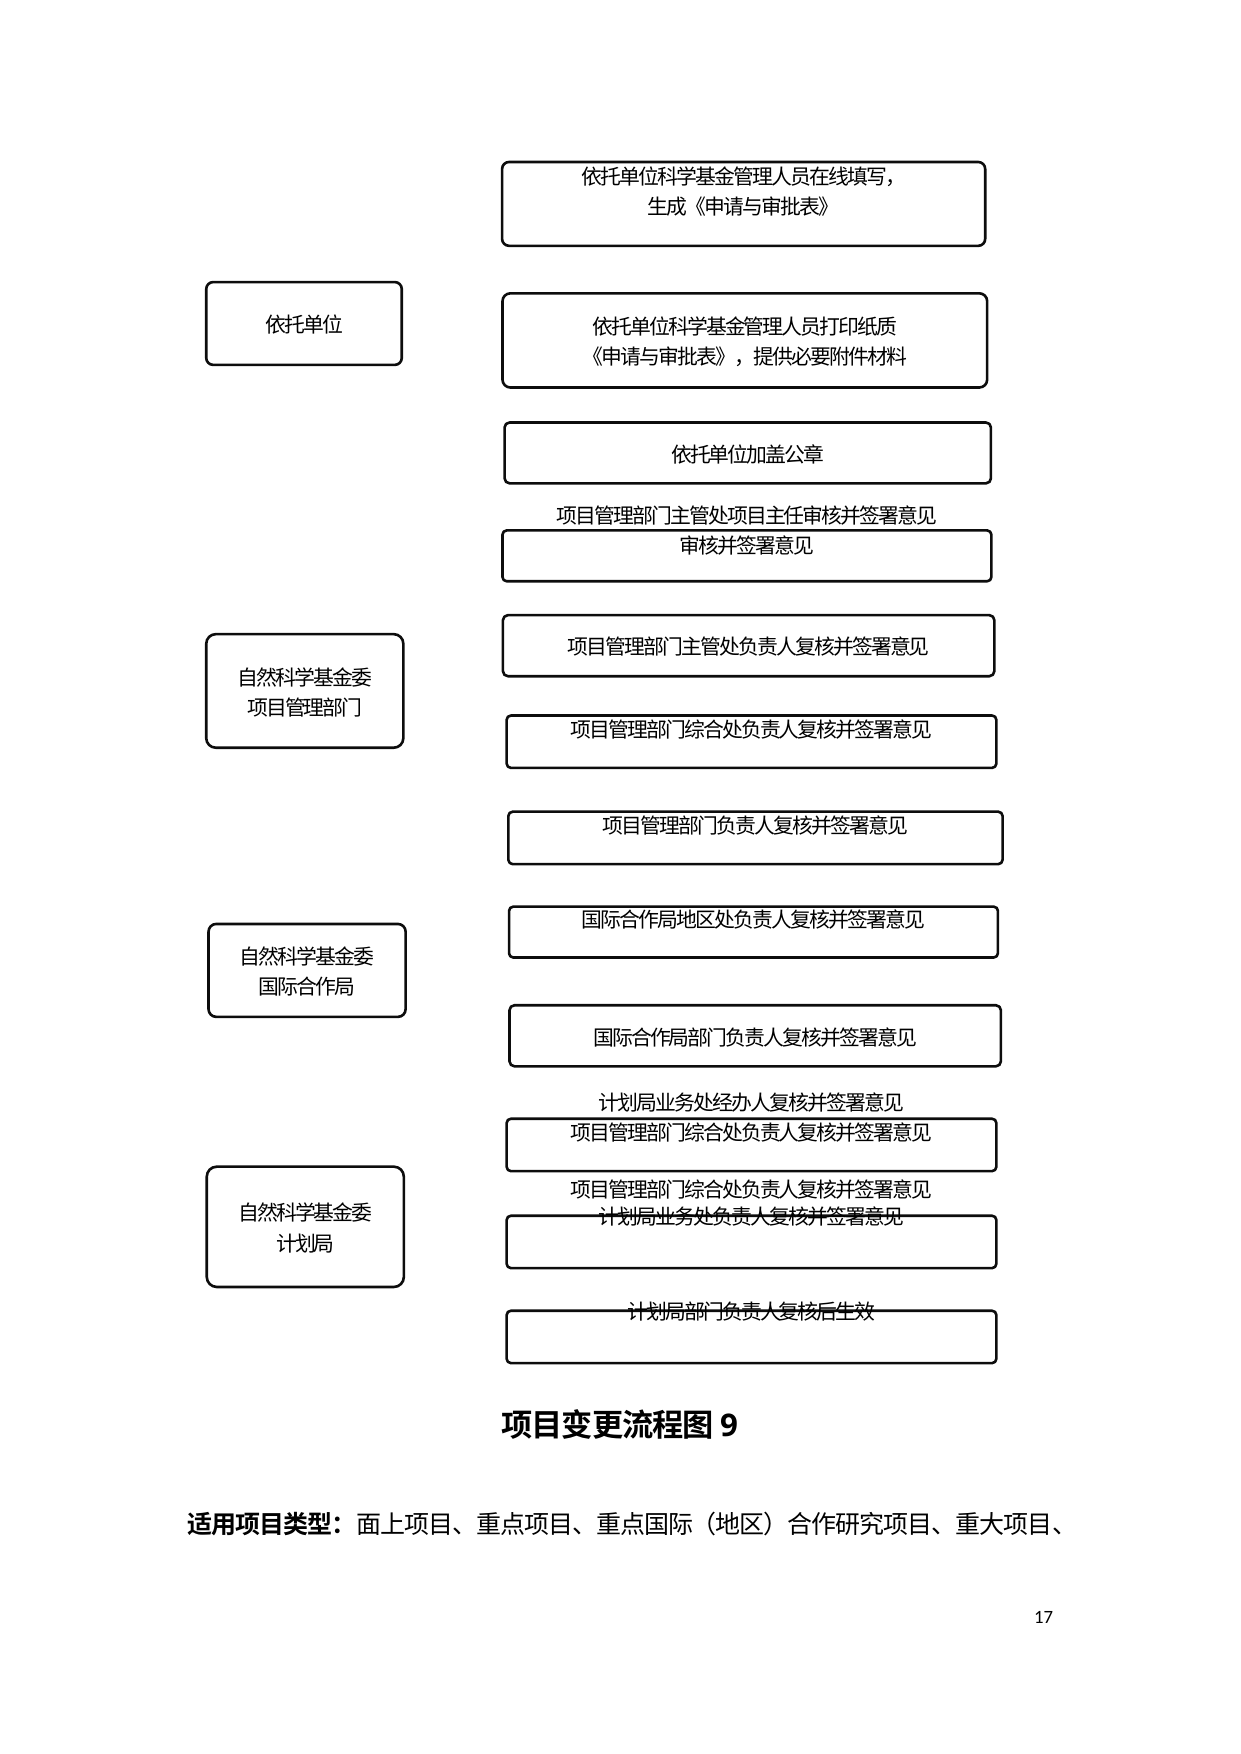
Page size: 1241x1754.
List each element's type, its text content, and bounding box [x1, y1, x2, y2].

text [187, 1491, 1053, 1556]
text 项目变更流程图9 [187, 1390, 1053, 1455]
